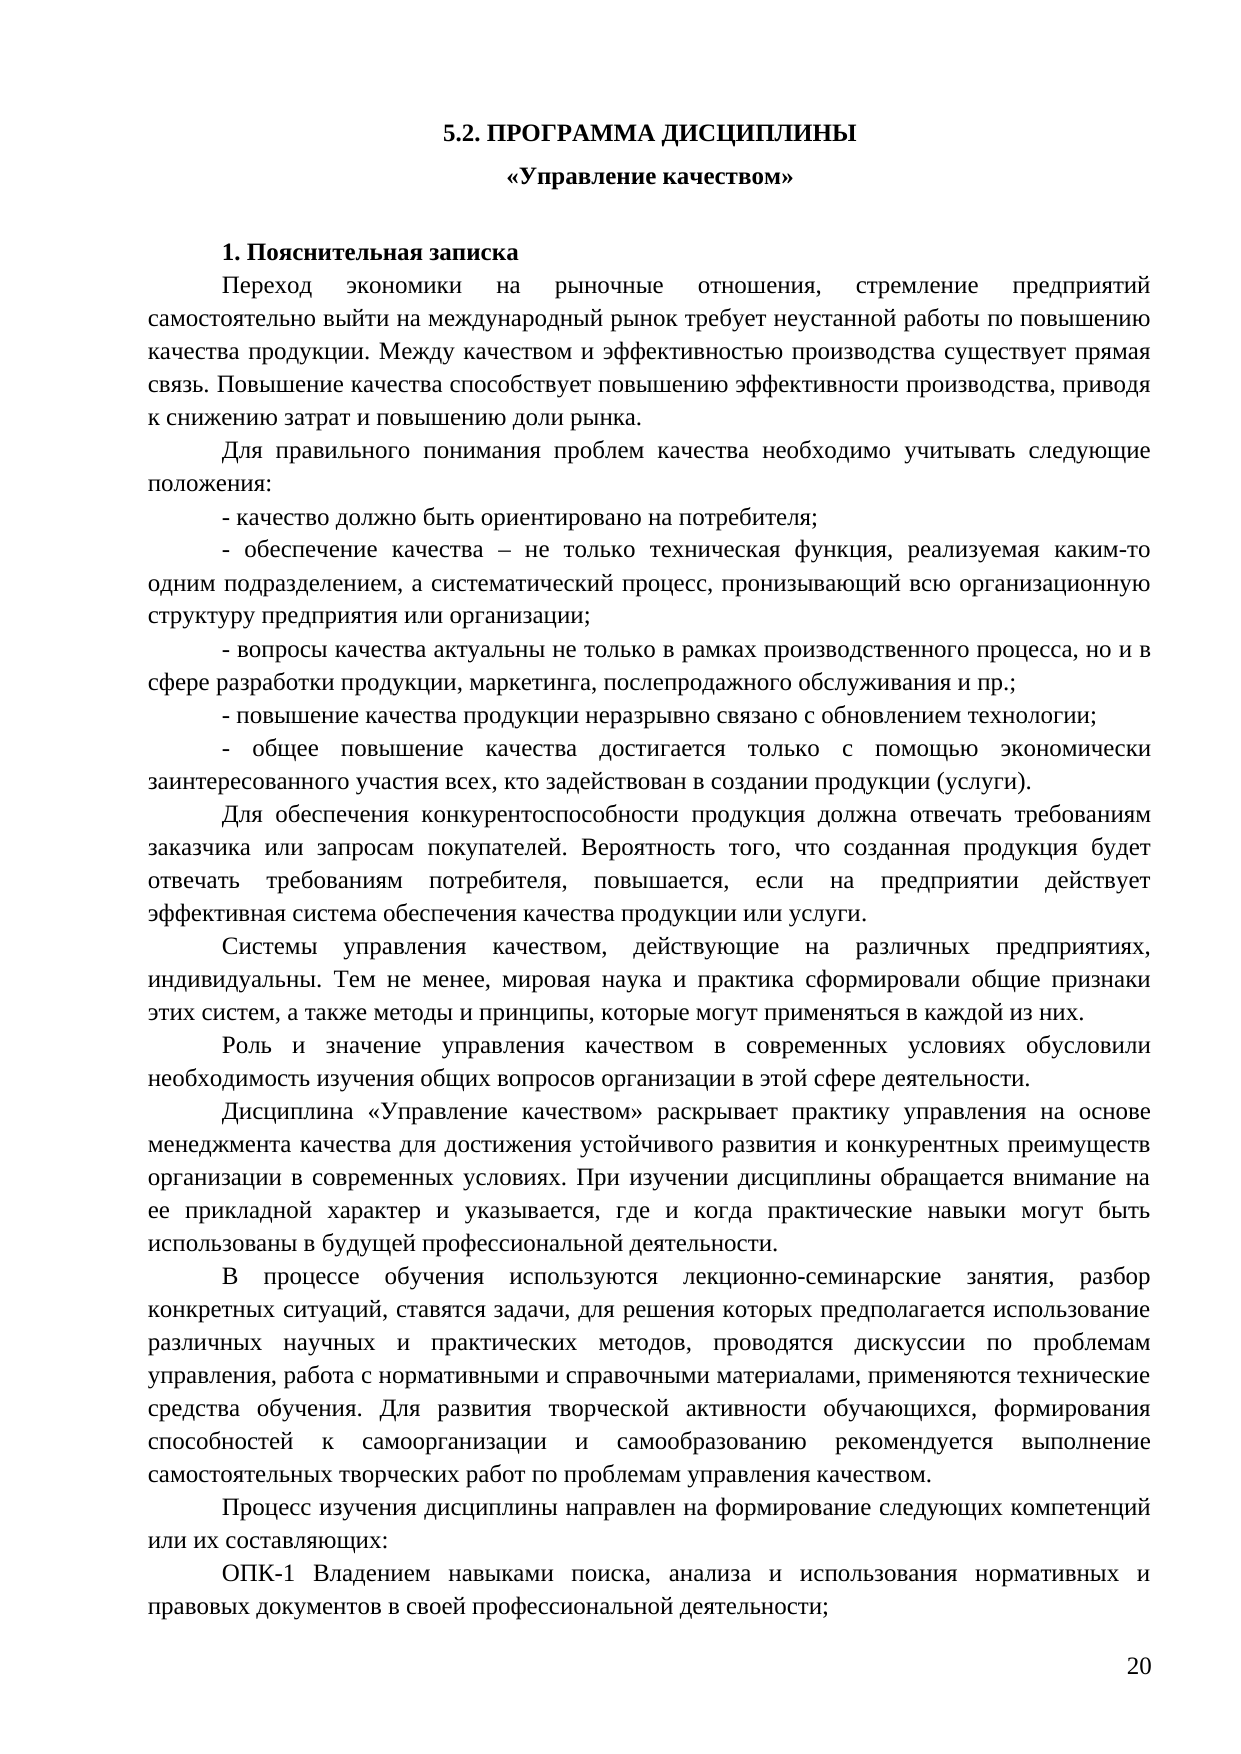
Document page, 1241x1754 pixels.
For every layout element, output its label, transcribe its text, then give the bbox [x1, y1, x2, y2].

text «Управление качеством» [148, 161, 1152, 190]
text Процесс изучения дисциплины направлен на формирование следующих компетенций или их составляющих: [148, 1492, 1152, 1554]
text 1. Пояснительная записка [148, 237, 1152, 266]
text - повышение качества продукции неразрывно связано с обновлением технологии; [148, 700, 1152, 728]
text Переход экономики на рыночные отношения, стремление предприятий самостоятельно выйти на международный рынок требует неустанной работы по повышению качества продукции. Между качеством и эффективностью производства существует прямая связь. Повышение качества способствует повышению эффективности производства, приводя к снижению затрат и повышению доли рынка. [148, 270, 1152, 431]
text В процессе обучения используются лекционно-семинарские занятия, разбор конкретных ситуаций, ставятся задачи, для решения которых предполагается использование различных научных и практических методов, проводятся дискуссии по проблемам управления, работа с нормативными и справочными материалами, применяются технические средства обучения. Для развития творческой активности обучающихся, формирования способностей к самоорганизации и самообразованию рекомендуется выполнение самостоятельных творческих работ по проблемам управления качеством. [148, 1261, 1152, 1488]
text 5.2. ПРОГРАММА ДИСЦИПЛИНЫ [148, 118, 1152, 147]
text Дисциплина «Управление качеством» раскрывает практику управления на основе менеджмента качества для достижения устойчивого развития и конкурентных преимуществ организации в современных условиях. При изучении дисциплины обращается внимание на ее прикладной характер и указывается, где и когда практические навыки могут быть использованы в будущей профессиональной деятельности. [148, 1096, 1152, 1257]
text Для правильного понимания проблем качества необходимо учитывать следующие положения: [148, 436, 1152, 497]
text ОПК-1 Владением навыками поиска, анализа и использования нормативных и правовых документов в своей профессиональной деятельности; [148, 1558, 1152, 1620]
text - общее повышение качества достигается только с помощью экономически заинтересованного участия всех, кто задействован в создании продукции (услуги). [148, 733, 1152, 794]
text Системы управления качеством, действующие на различных предприятиях, индивидуальны. Тем не менее, мировая наука и практика сформировали общие признаки этих систем, а также методы и принципы, которые могут применяться в каждой из них. [148, 931, 1152, 1026]
text - обеспечение качества – не только техническая функция, реализуемая каким-то одним подразделением, а систематический процесс, пронизывающий всю организационную структуру предприятия или организации; [148, 534, 1152, 629]
text Роль и значение управления качеством в современных условиях обусловили необходимость изучения общих вопросов организации в этой сфере деятельности. [148, 1030, 1152, 1092]
text - качество должно быть ориентировано на потребителя; [148, 502, 1152, 530]
text Для обеспечения конкурентоспособности продукция должна отвечать требованиям заказчика или запросам покупателей. Вероятность того, что созданная продукция будет отвечать требованиям потребителя, повышается, если на предприятии действует эффективная система обеспечения качества продукции или услуги. [148, 799, 1152, 927]
text - вопросы качества актуальны не только в рамках производственного процесса, но и в сфере разработки продукции, маркетинга, послепродажного обслуживания и пр.; [148, 634, 1152, 695]
